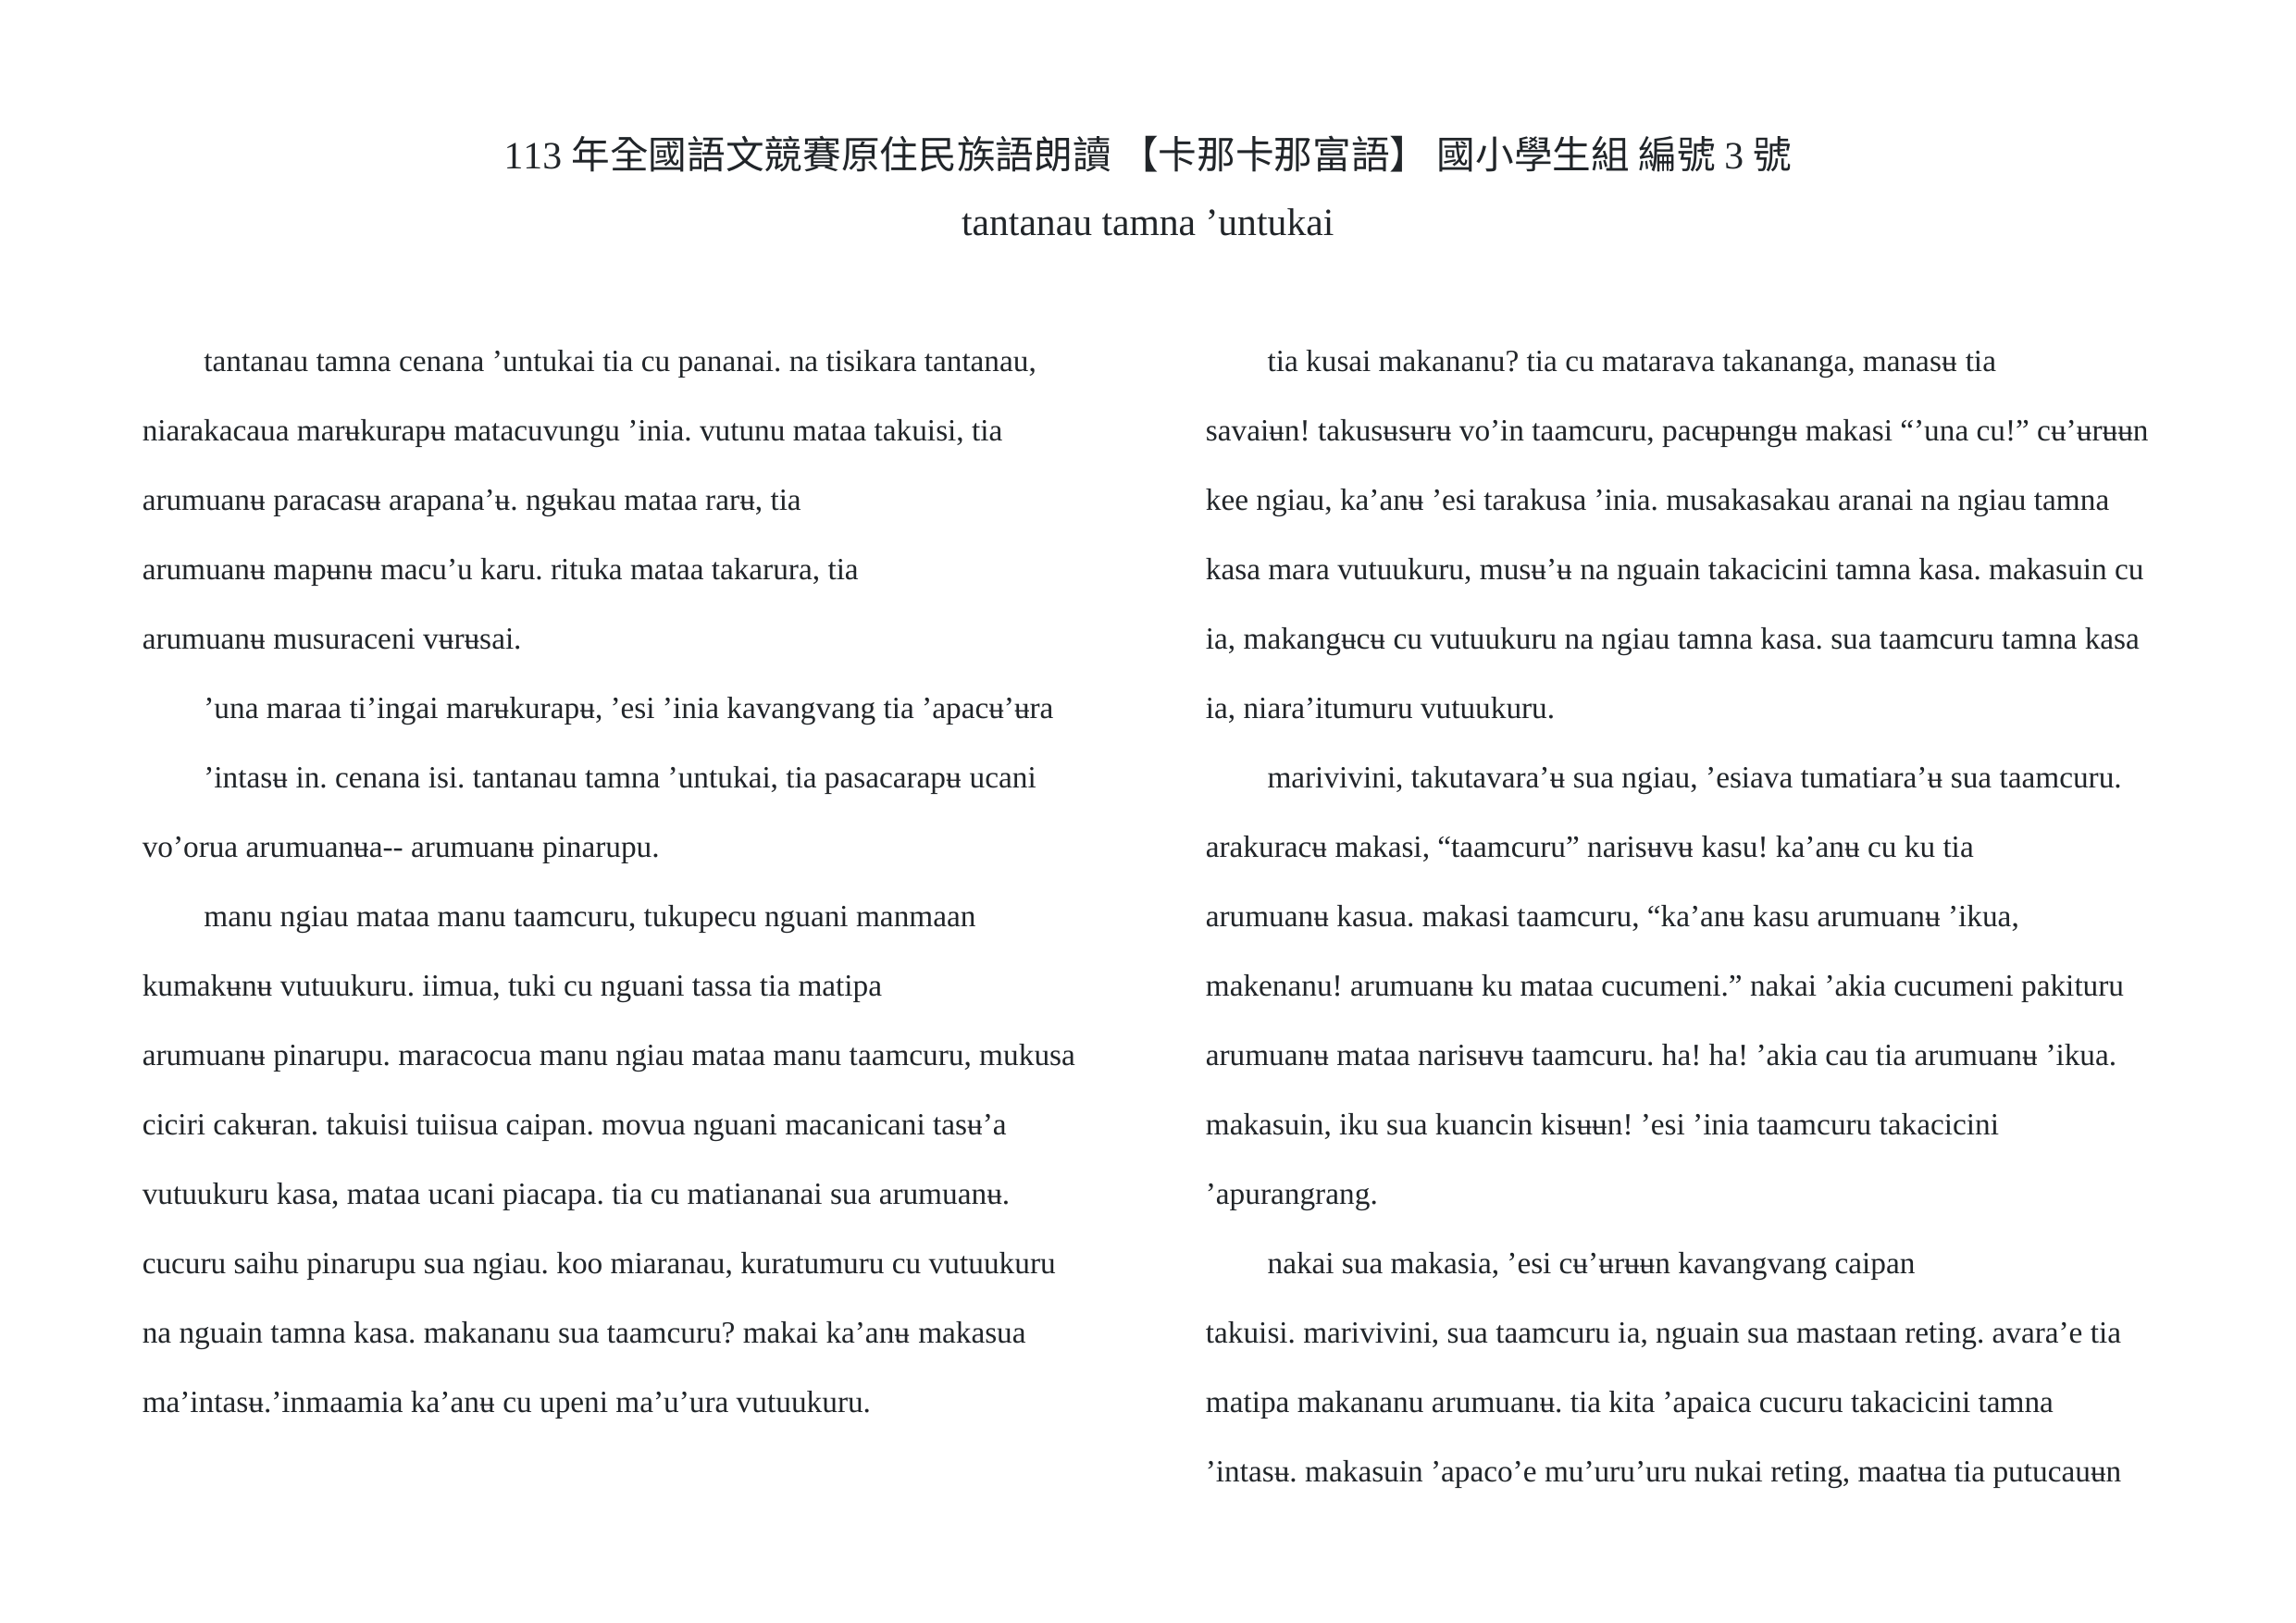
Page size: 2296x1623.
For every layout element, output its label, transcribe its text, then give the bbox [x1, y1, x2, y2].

text marivivini, takutavara’ʉ sua ngiau, ’esiava tumatiara’ʉ sua taamcuru. arakuracʉ makasi, “taamcuru” narisʉvʉ kasu! ka’anʉ cu ku tia arumuanʉ kasua. makasi taamcuru, “ka’anʉ kasu arumuanʉ ’ikua, makenanu! arumuanʉ ku mataa cucumeni.” nakai ’akia cucumeni pakituru arumuanʉ mataa narisʉvʉ taamcuru. ha! ha! ’akia cau tia arumuanʉ ’ikua. makasuin, iku sua kuancin kisʉʉn! ’esi ’inia taamcuru takacicini ’apurangrang. [1206, 742, 2153, 1228]
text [1206, 1228, 2153, 1505]
text tantanau tamna cenana ’untukai tia cu pananai. na tisikara tantanau, niarakacaua marʉkurapʉ matacuvungu ’inia. vutunu mataa takuisi, tia arumuanʉ paracasʉ arapana’ʉ. ngʉkau mataa rarʉ, tia arumuanʉ mapʉnʉ macu’u karu. rituka mataa takarura, tia arumuanʉ musuraceni vʉrʉsai. [142, 326, 1090, 673]
text manu ngiau mataa manu taamcuru, tukupecu nguani manmaan kumakʉnʉ vutuukuru. iimua, tuki cu nguani tassa tia matipa arumuanʉ pinarupu. maracocua manu ngiau mataa manu taamcuru, mukusa ciciri cakʉran. takuisi tuiisua caipan. movua nguani macanicani tasʉ’a vutuukuru kasa, mataa ucani piacapa. tia cu matiananai sua arumuanʉ. cucuru saihu pinarupu sua ngiau. koo miaranau, kuratumuru cu vutuukuru na nguain tamna kasa. makananu sua taamcuru? makai ka’anʉ makasua ma’intasʉ.’inmaamia ka’anʉ cu upeni ma’u’ura vutuukuru. [142, 881, 1090, 1436]
text ’una maraa ti’ingai marʉkurapʉ, ’esi ’inia kavangvang tia ’apacʉ’ʉra [142, 673, 1090, 742]
text ’intasʉ in. cenana isi. tantanau tamna ’untukai, tia pasacarapʉ ucani vo’orua arumuanʉa-- arumuanʉ pinarupu. [142, 742, 1090, 881]
text tia kusai makananu? tia cu matarava takananga, manasʉ tia savaiʉn! takusʉsʉrʉ vo’in taamcuru, pacʉpʉngʉ makasi “’una cu!” cʉ’ʉrʉʉn kee ngiau, ka’anʉ ’esi tarakusa ’inia. musakasakau aranai na ngiau tamna kasa mara vutuukuru, musʉ’ʉ na nguain takacicini tamna kasa. makasuin cu ia, makangʉcʉ cu vutuukuru na ngiau tamna kasa. sua taamcuru tamna kasa ia, niara’itumuru vutuukuru. [1206, 326, 2153, 742]
text tantanau tamna ’untukai [142, 187, 2153, 256]
text 113 年全國語文競賽原住民族語朗讀 【卡那卡那富語】 國小學生組 編號 3 號 [142, 118, 2153, 187]
